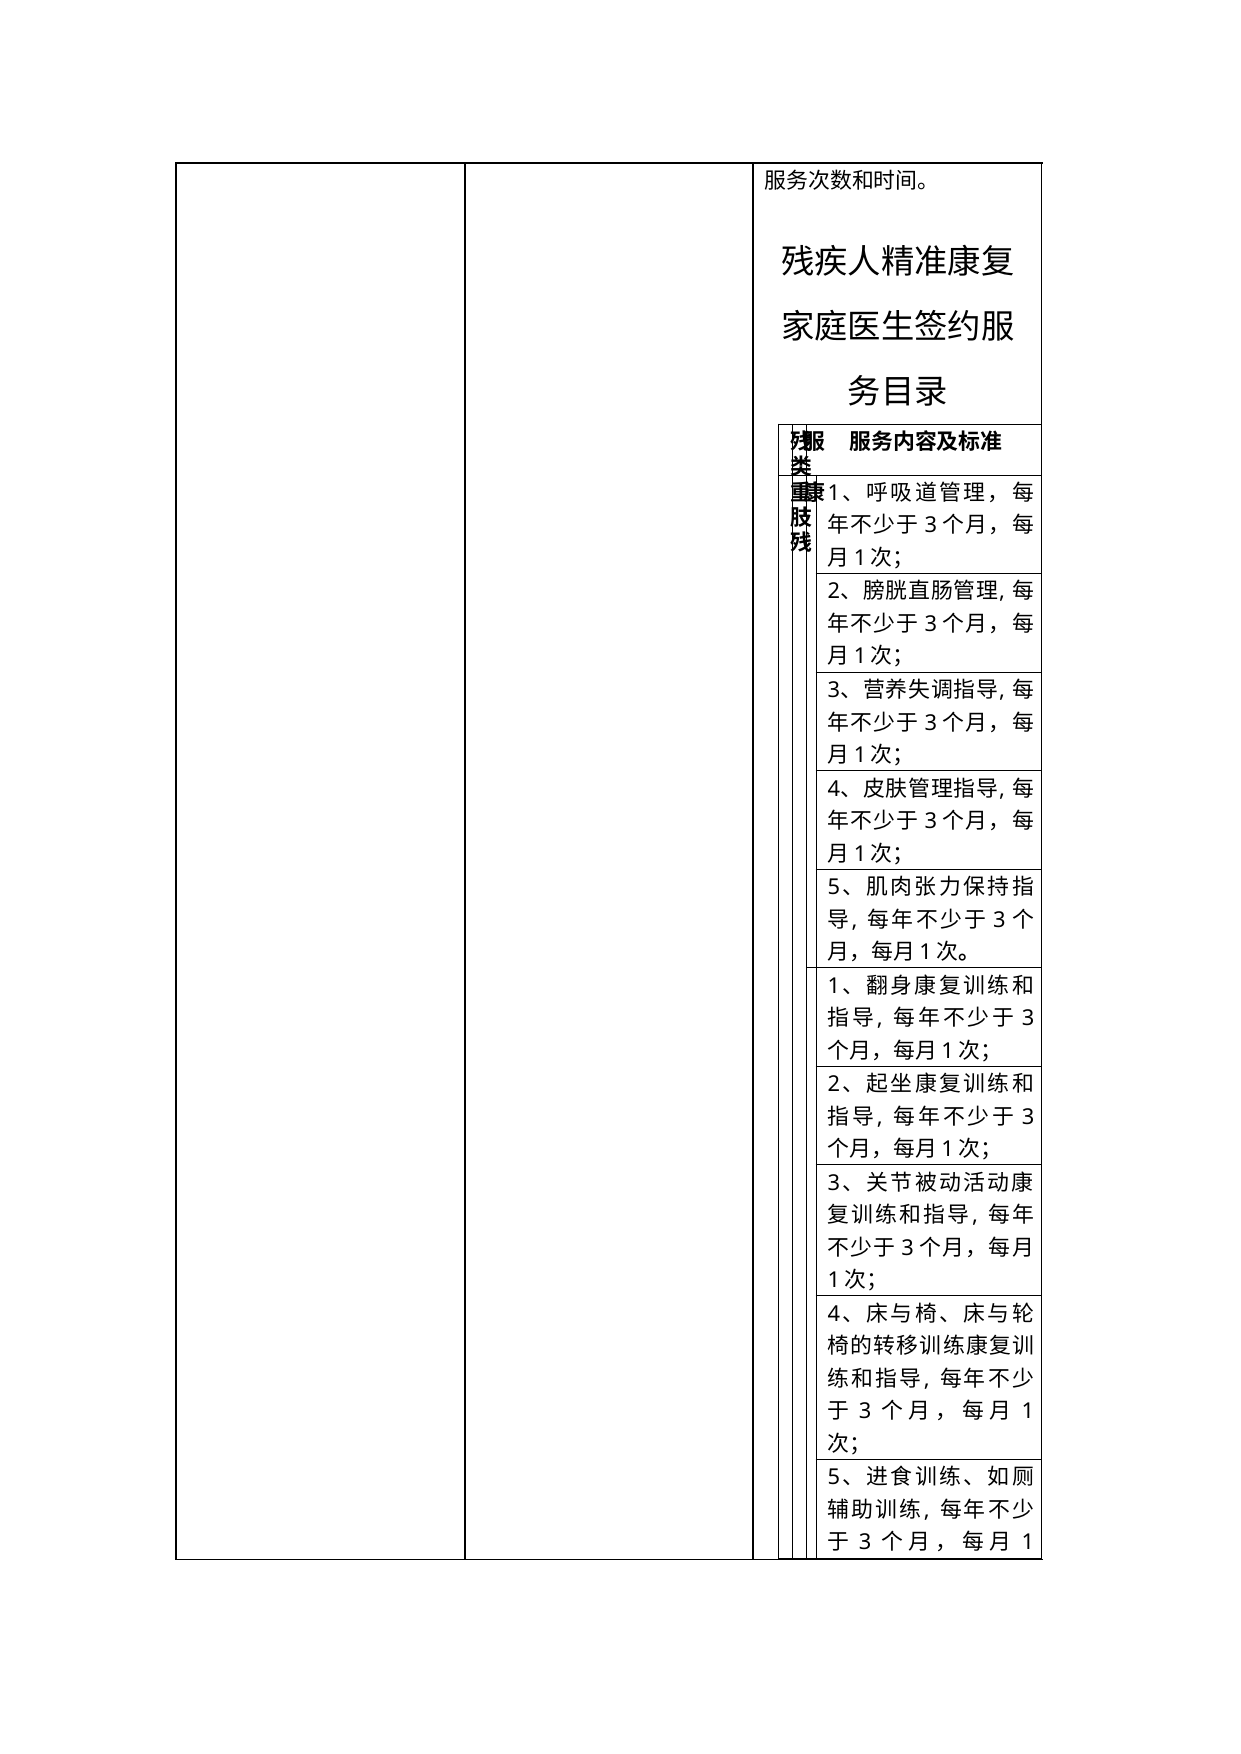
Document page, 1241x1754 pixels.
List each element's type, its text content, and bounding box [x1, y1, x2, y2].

table_cell 4 [177, 164, 464, 1558]
table_cell [466, 164, 752, 1558]
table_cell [754, 164, 1041, 1558]
